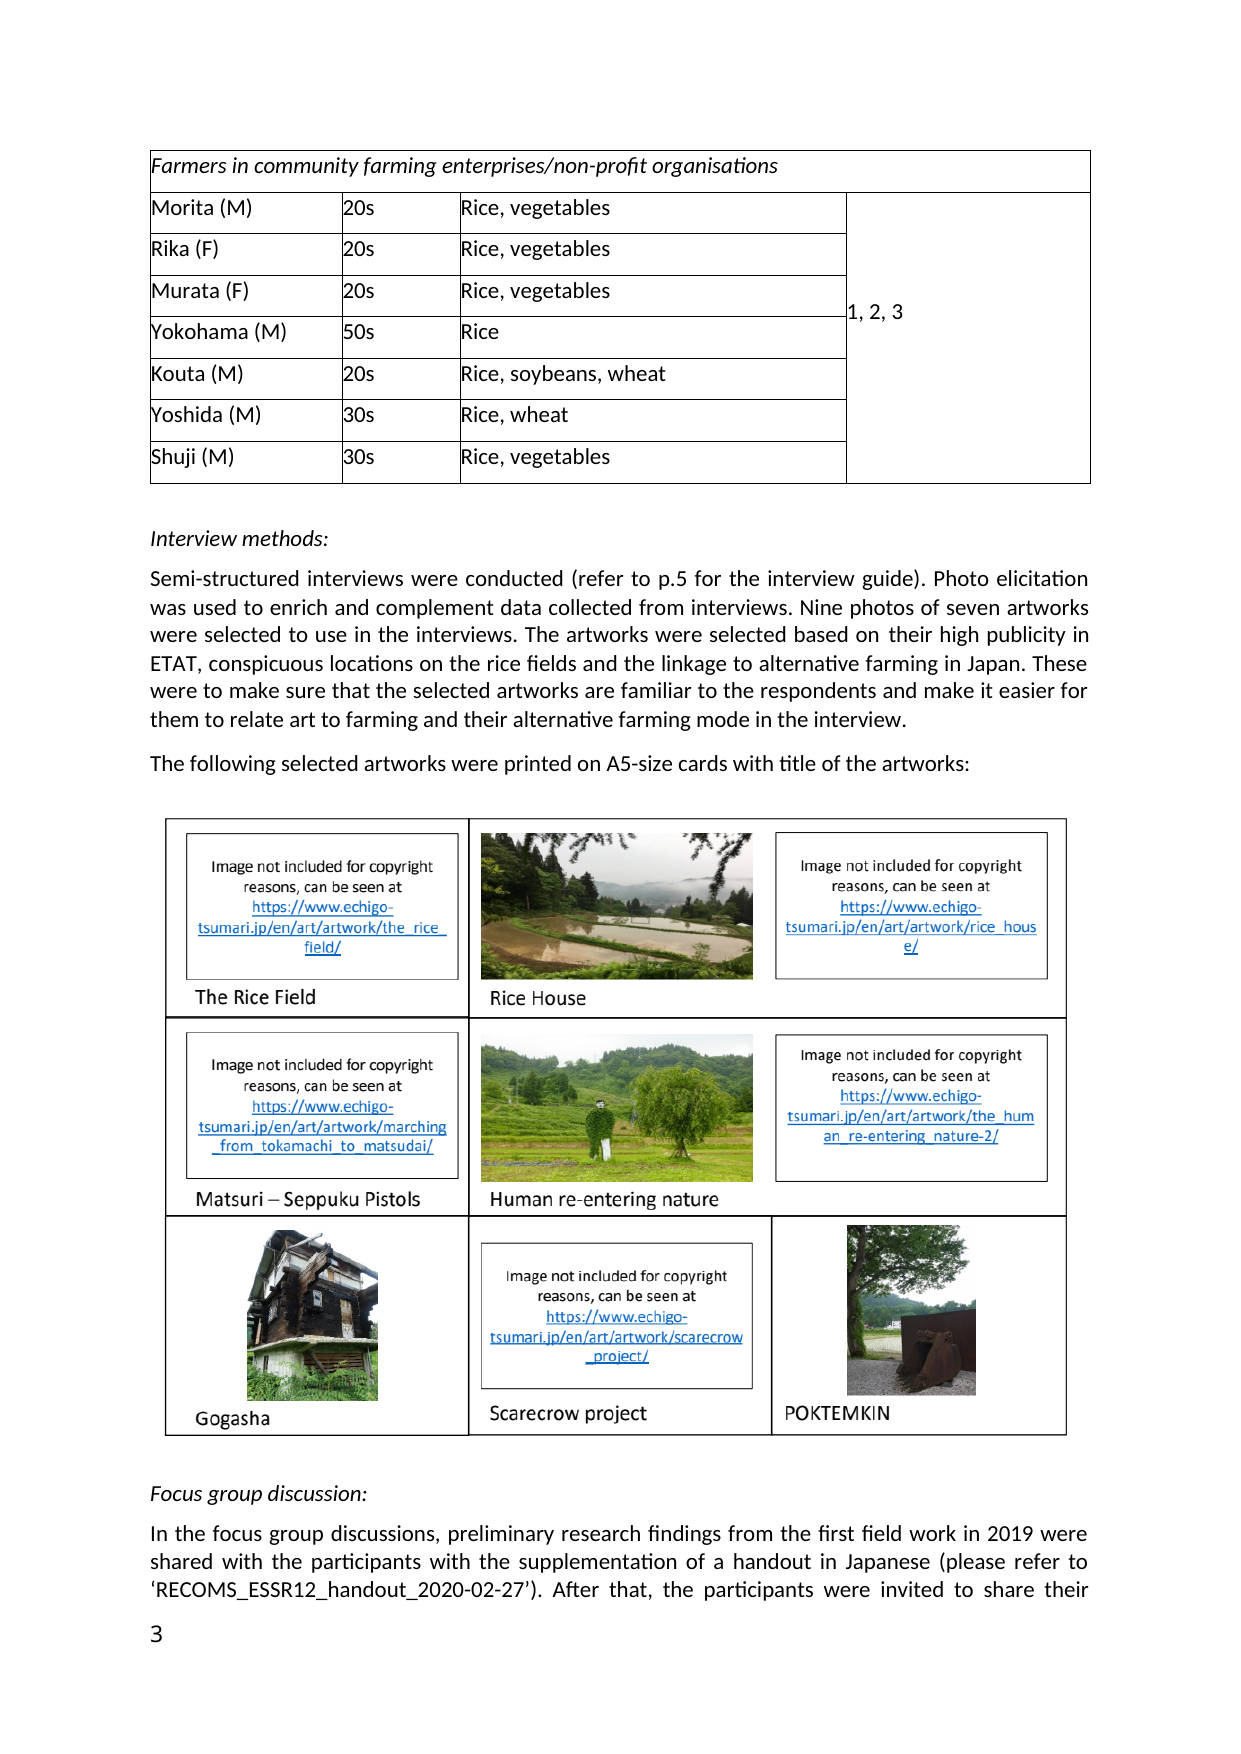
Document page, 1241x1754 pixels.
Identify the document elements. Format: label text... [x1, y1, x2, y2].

table_cell Rice [461, 317, 846, 358]
table_cell 50s [343, 317, 460, 358]
text The following selected artworks were printed on A5-size cards with title of the artworks: [150, 749, 1090, 777]
table_cell 20s [343, 359, 460, 399]
table_cell 20s [343, 276, 460, 316]
table_cell Yokohama (M) [151, 317, 342, 358]
table_cell Farmers in community farming enterprises/non-profit organisations [151, 151, 1090, 192]
table_cell 30s [343, 442, 460, 482]
table_cell Shuji (M) [151, 442, 342, 482]
table_cell Morita (M) [151, 193, 342, 233]
table_cell 20s [343, 193, 460, 233]
text Interview methods: [150, 524, 1090, 552]
table_cell Rice, vegetables [461, 234, 846, 275]
table_cell Yoshida (M) [151, 400, 342, 441]
table_cell Kouta (M) [151, 359, 342, 399]
table_cell Rice, vegetables [461, 193, 846, 233]
table_cell Rika (F) [151, 234, 342, 275]
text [150, 1519, 1090, 1603]
table_cell Rice, soybeans, wheat [461, 359, 846, 399]
table_cell 1, 2, 3 [847, 193, 1090, 482]
table_cell Rice, wheat [461, 400, 846, 441]
table_cell Rice, vegetables [461, 442, 846, 482]
table_cell 20s [343, 234, 460, 275]
table_cell 30s [343, 400, 460, 441]
text Semi-structured interviews were conducted (refer to p.5 for the interview guide). Photo elicitation was used to enrich and complement data collected from interviews. Nine photos of seven artworks were selected to use in the interviews. The artworks were selected based on their high publicity in ETAT, conspicuous locations on the rice fields and the linkage to alternative farming in Japan. These were to make sure that the selected artworks are familiar to the respondents and make it easier for them to relate art to farming and their alternative farming mode in the interview. [150, 564, 1090, 733]
table_cell Rice, vegetables [461, 276, 846, 316]
text Focus group discussion: [150, 1479, 1090, 1507]
table_cell Murata (F) [151, 276, 342, 316]
